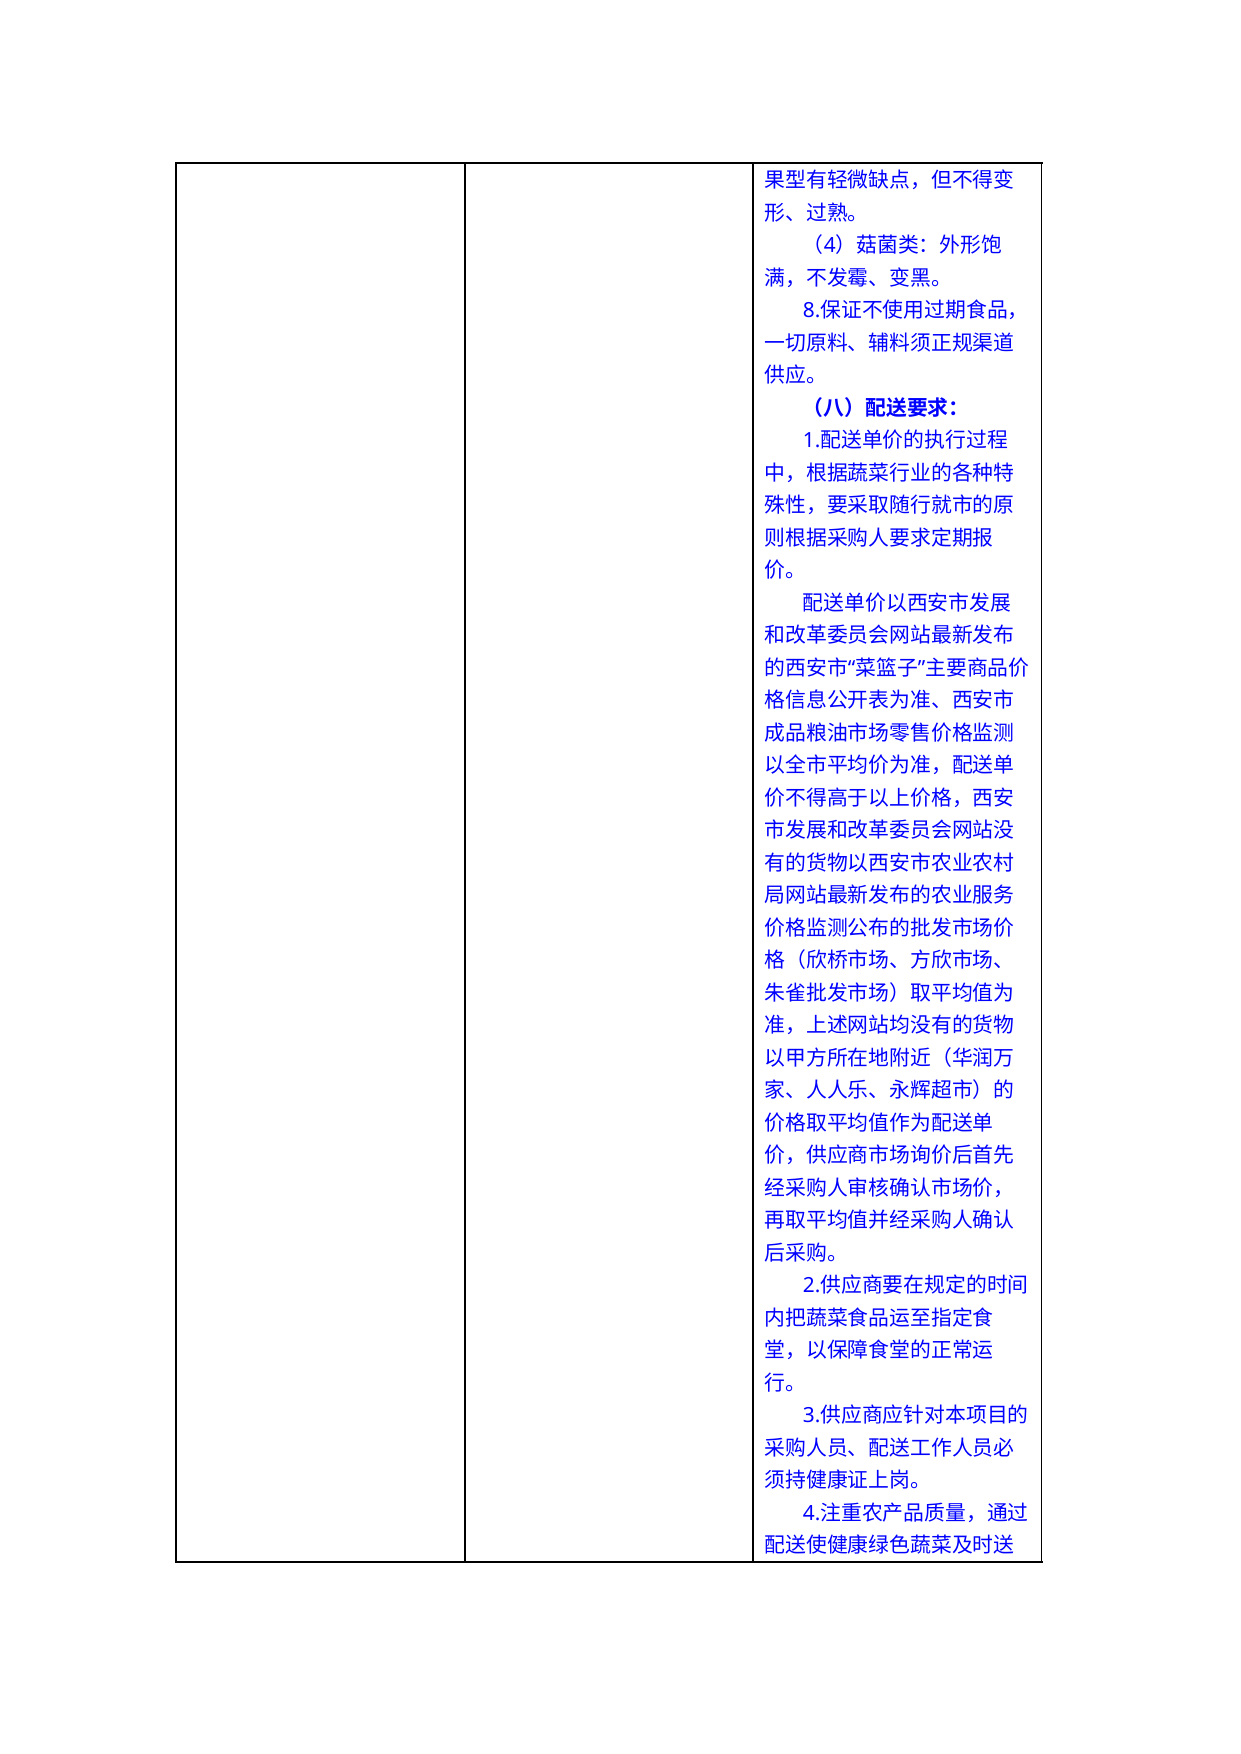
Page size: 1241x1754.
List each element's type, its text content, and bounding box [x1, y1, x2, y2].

table_cell 1 [177, 164, 464, 1561]
table_cell [466, 164, 752, 1561]
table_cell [754, 164, 1041, 1561]
